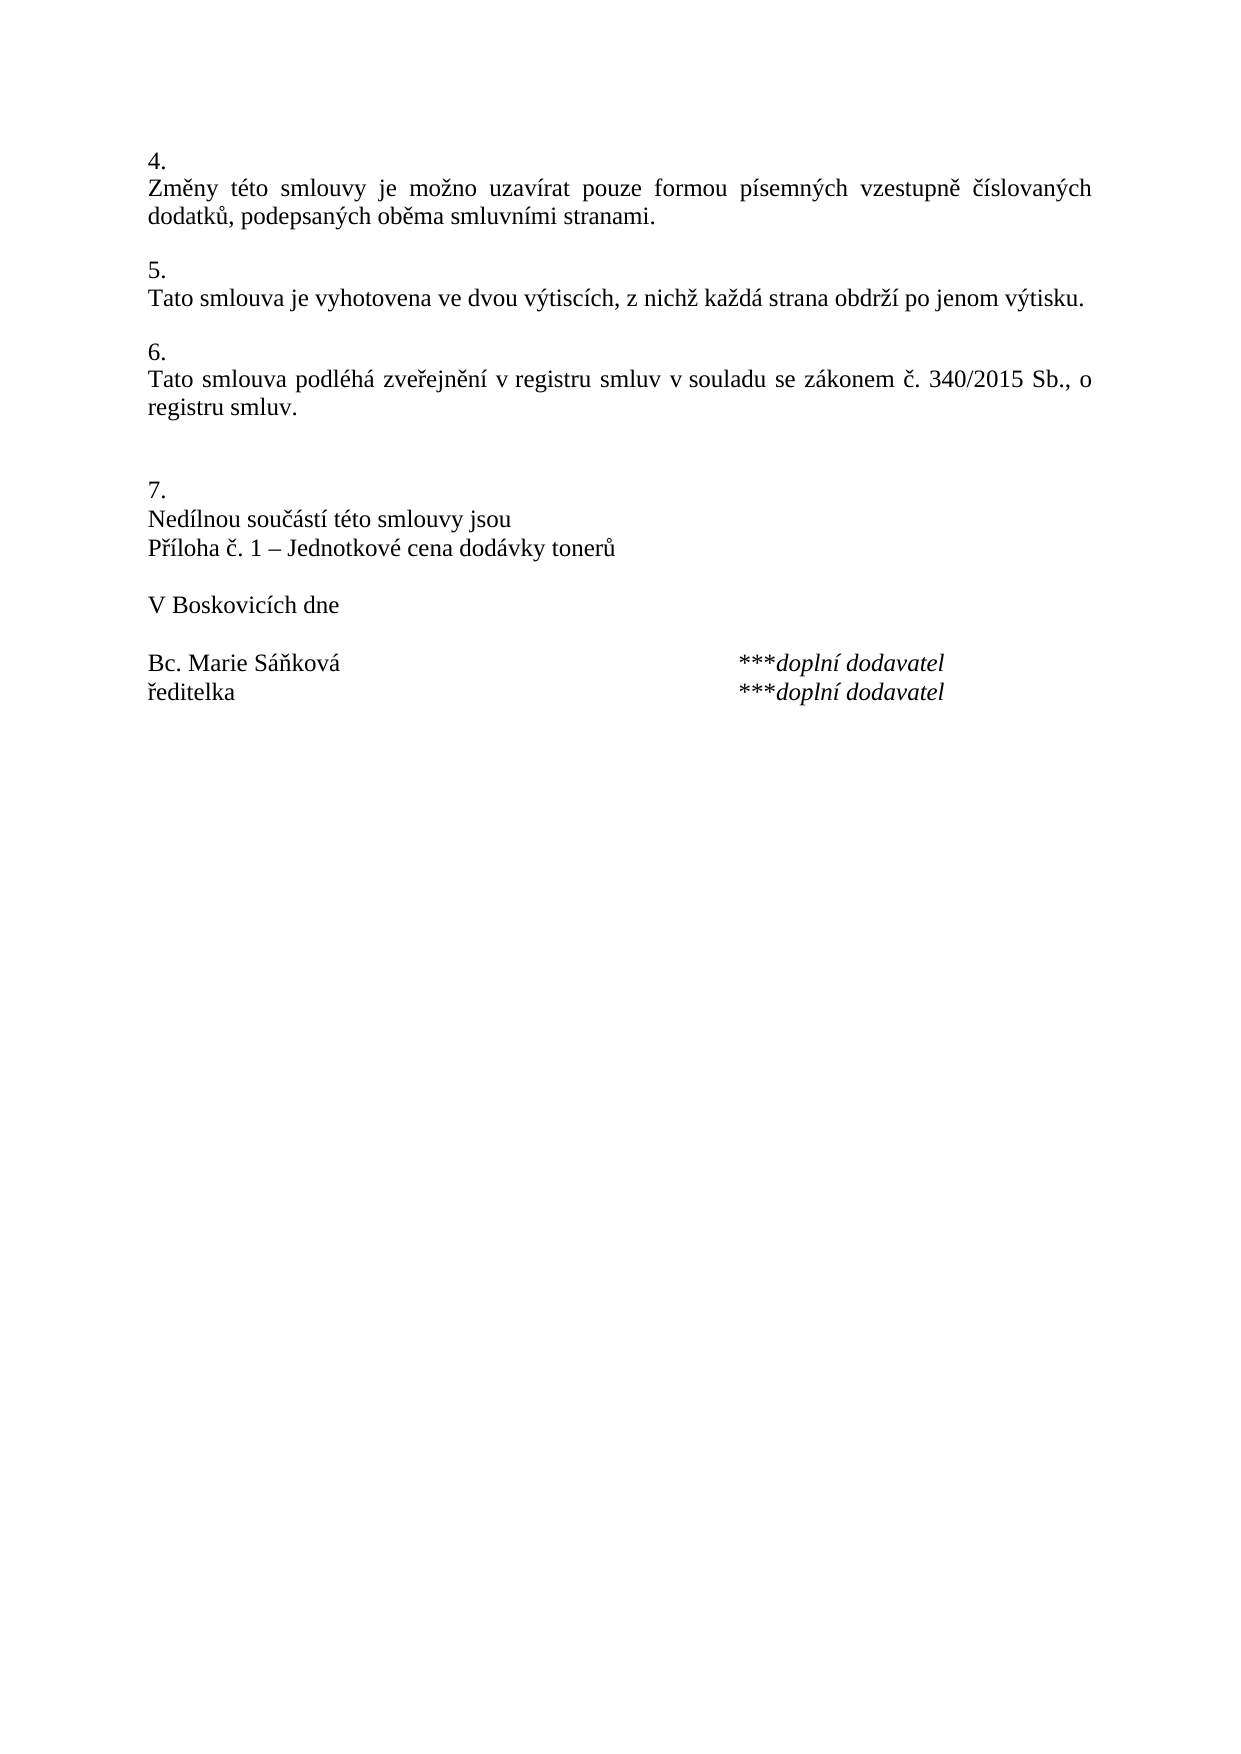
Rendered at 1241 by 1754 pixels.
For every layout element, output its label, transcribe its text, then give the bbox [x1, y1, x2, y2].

text Bc. Marie Sáňková ***doplní dodavatel [148, 648, 1093, 677]
text Tato smlouva je vyhotovena ve dvou výtiscích, z nichž každá strana obdrží po jenom výtisku. [148, 284, 1093, 311]
text V Boskovicích dne [148, 590, 1093, 619]
text Tato smlouva podléhá zveřejnění v registru smluv v souladu se zákonem č. 340/2015 Sb., o registru smluv. [148, 366, 1093, 421]
text Příloha č. 1 – Jednotkové cena dodávky tonerů [148, 533, 1093, 562]
text 7. [148, 475, 1093, 504]
text 4. [148, 148, 1093, 175]
text 5. [148, 257, 1093, 284]
text Změny této smlouvy je možno uzavírat pouze formou písemných vzestupně číslovaných dodatků, podepsaných oběma smluvními stranami. [148, 175, 1093, 229]
text 6. [148, 339, 1093, 366]
text ředitelka ***doplní dodavatel [148, 677, 1093, 705]
text Nedílnou součástí této smlouvy jsou [148, 504, 1093, 533]
